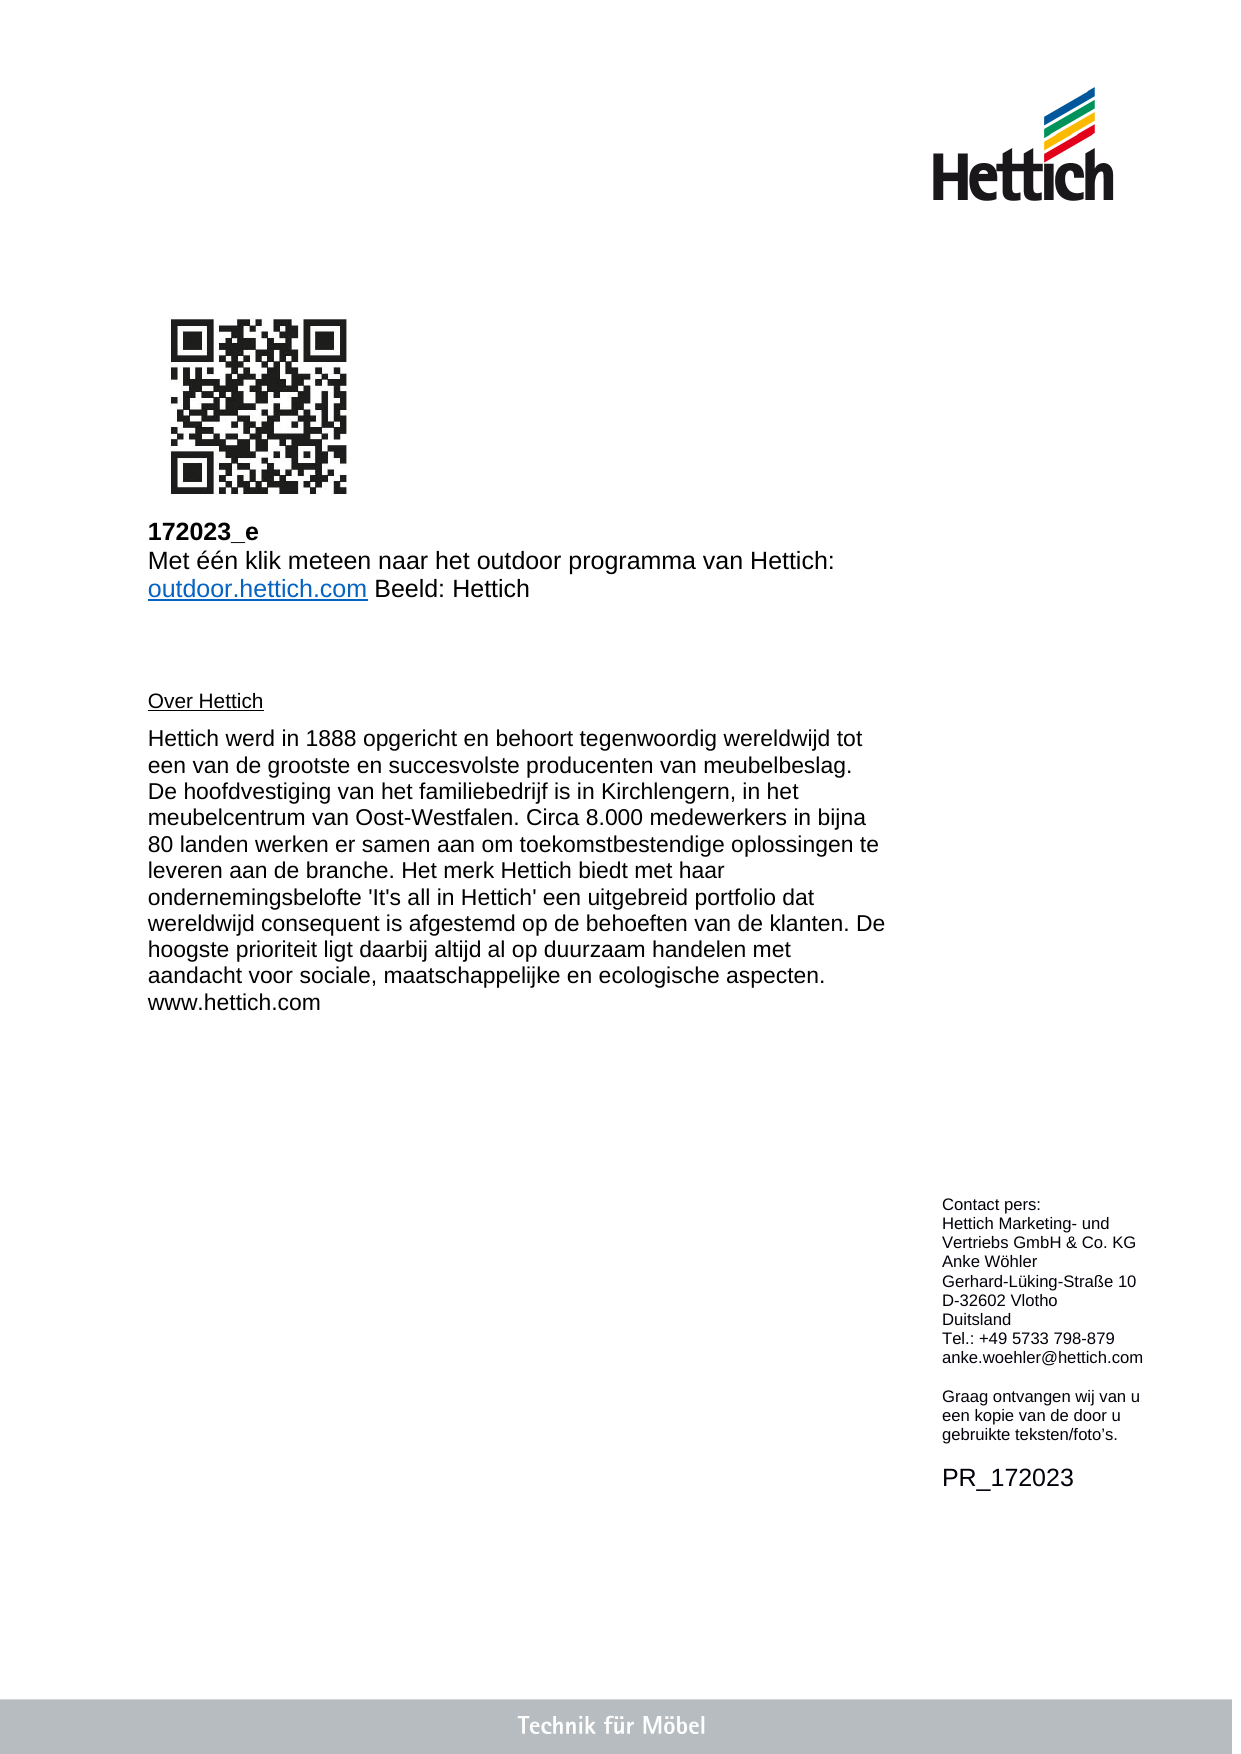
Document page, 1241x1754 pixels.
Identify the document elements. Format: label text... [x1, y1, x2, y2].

text Met één klik meteen naar het outdoor programma van Hettich: outdoor.hettich.com Beeld: Hettich [148, 546, 886, 603]
text Hettich werd in 1888 opgericht en behoort tegenwoordig wereldwijd tot een van de grootste en succesvolste producenten van meubelbeslag. De hoofdvestiging van het familiebedrijf is in Kirchlengern, in het meubelcentrum van Oost-Westfalen. Circa 8.000 medewerkers in bijna 80 landen werken er samen aan om toekomstbestendige oplossingen te leveren aan de branche. Het merk Hettich biedt met haar ondernemingsbelofte 'It's all in Hettich' een uitgebreid portfolio dat wereldwijd consequent is afgestemd op de behoeften van de klanten. De hoogste prioriteit ligt daarbij altijd al op duurzaam handelen met aandacht voor sociale, maatschappelijke en ecologische aspecten. www.hettich.com [148, 725, 886, 1015]
picture [0, 6, 1237, 263]
picture [147, 295, 370, 517]
picture [0, 1636, 1232, 1754]
text 172023_e [148, 517, 886, 546]
text Over Hettich [148, 689, 886, 713]
